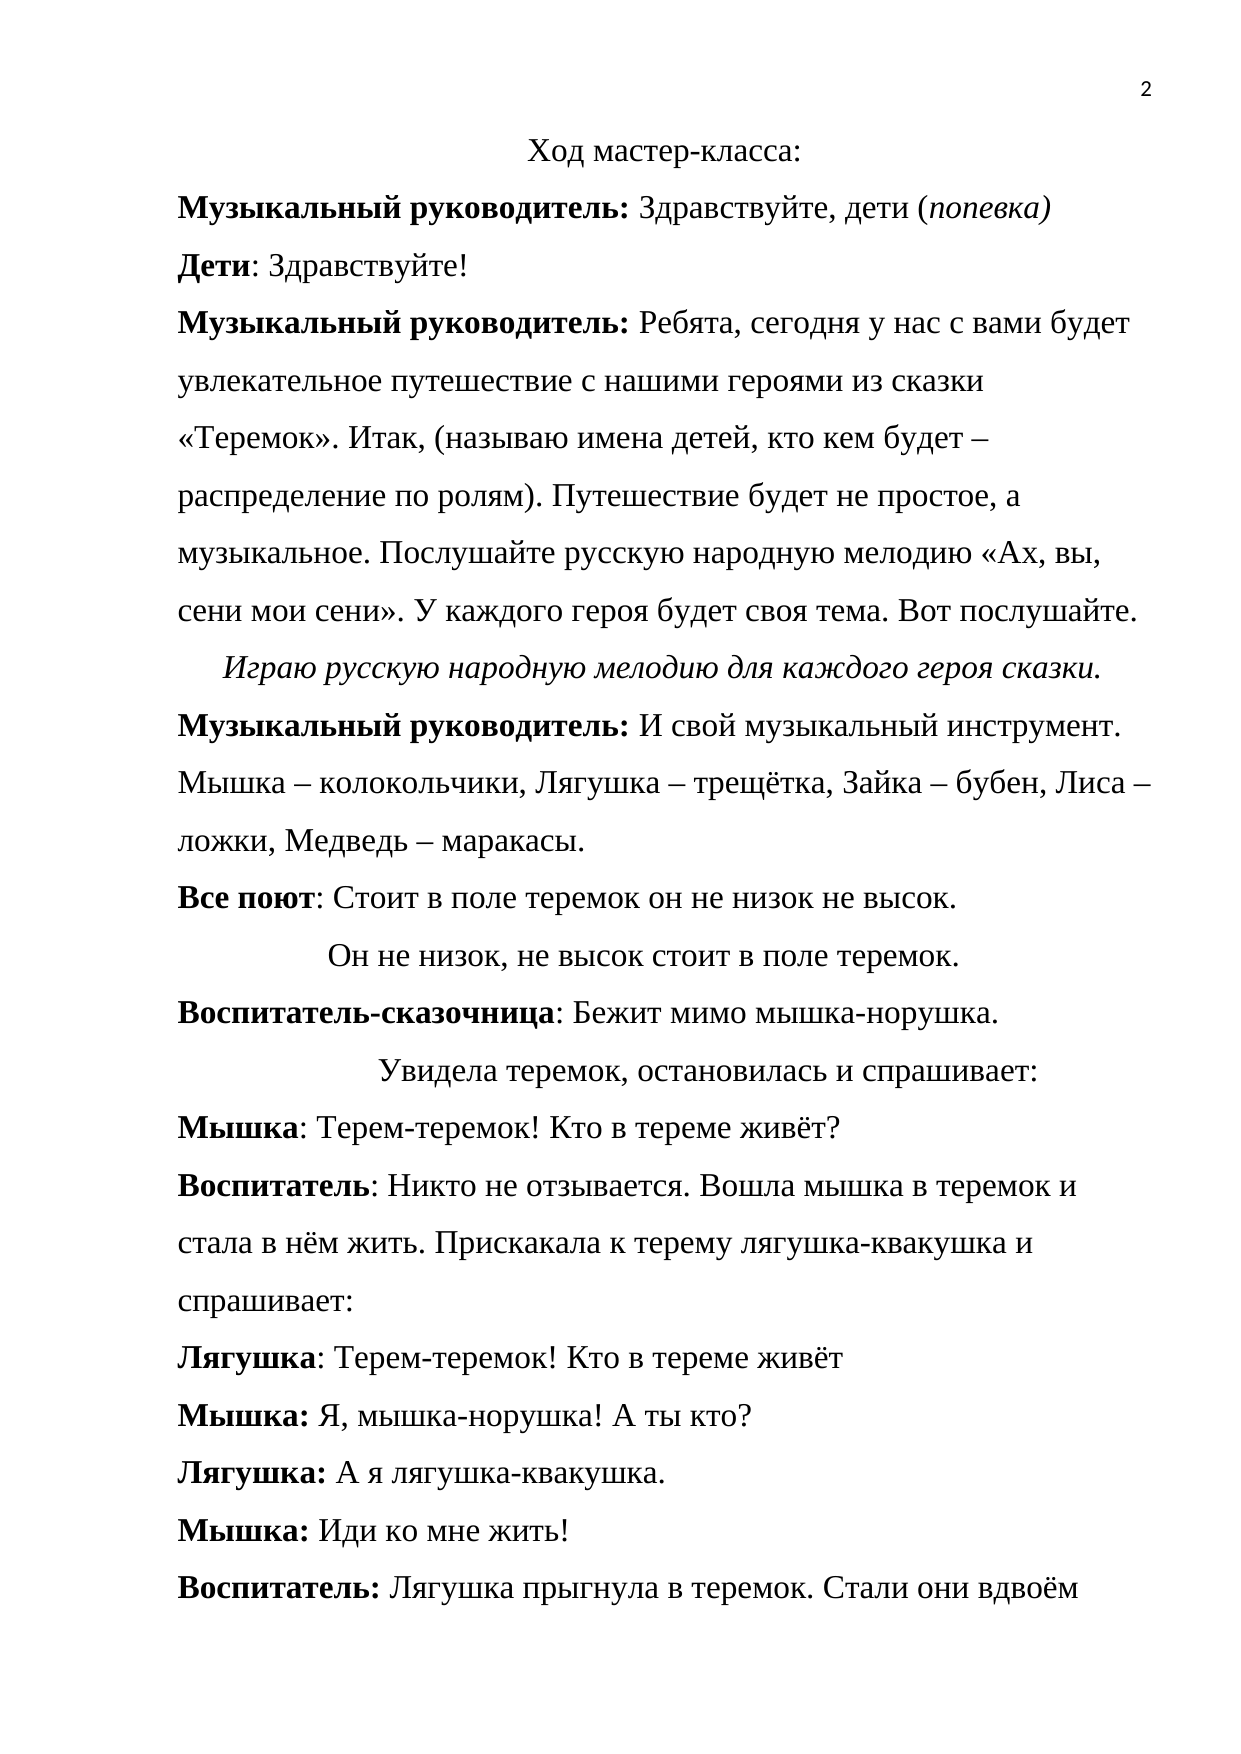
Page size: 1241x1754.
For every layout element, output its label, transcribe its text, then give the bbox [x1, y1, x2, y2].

text Музыкальный руководитель: Здравствуйте, дети (попевка) [177, 187, 1152, 226]
text Музыкальный руководитель: Ребята, сегодня у нас с вами будет увлекательное путешествие с нашими героями из сказки «Теремок». Итак, (называю имена детей, кто кем будет – распределение по ролям). Путешествие будет не простое, а музыкальное. Послушайте русскую народную мелодию «Ах, вы, сени мои сени». У каждого героя будет своя тема. Вот послушайте. [177, 302, 1152, 628]
text Он не низок, не высок стоит в поле теремок. Воспитатель-сказочница: Бежит мимо мышка-норушка. Увидела теремок, остановилась и спрашивает: [177, 935, 1152, 1088]
text Играю русскую народную мелодию для каждого героя сказки. [177, 647, 1152, 686]
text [177, 1107, 1152, 1606]
text Дети: Здравствуйте! [177, 245, 1152, 283]
text Музыкальный руководитель: И свой музыкальный инструмент. Мышка – колокольчики, Лягушка – трещётка, Зайка – бубен, Лиса – ложки, Медведь – маракасы. [177, 705, 1152, 858]
text Ход мастер-класса: [177, 130, 1152, 168]
text Все поют: Стоит в поле теремок он не низок не высок. [177, 877, 1152, 916]
